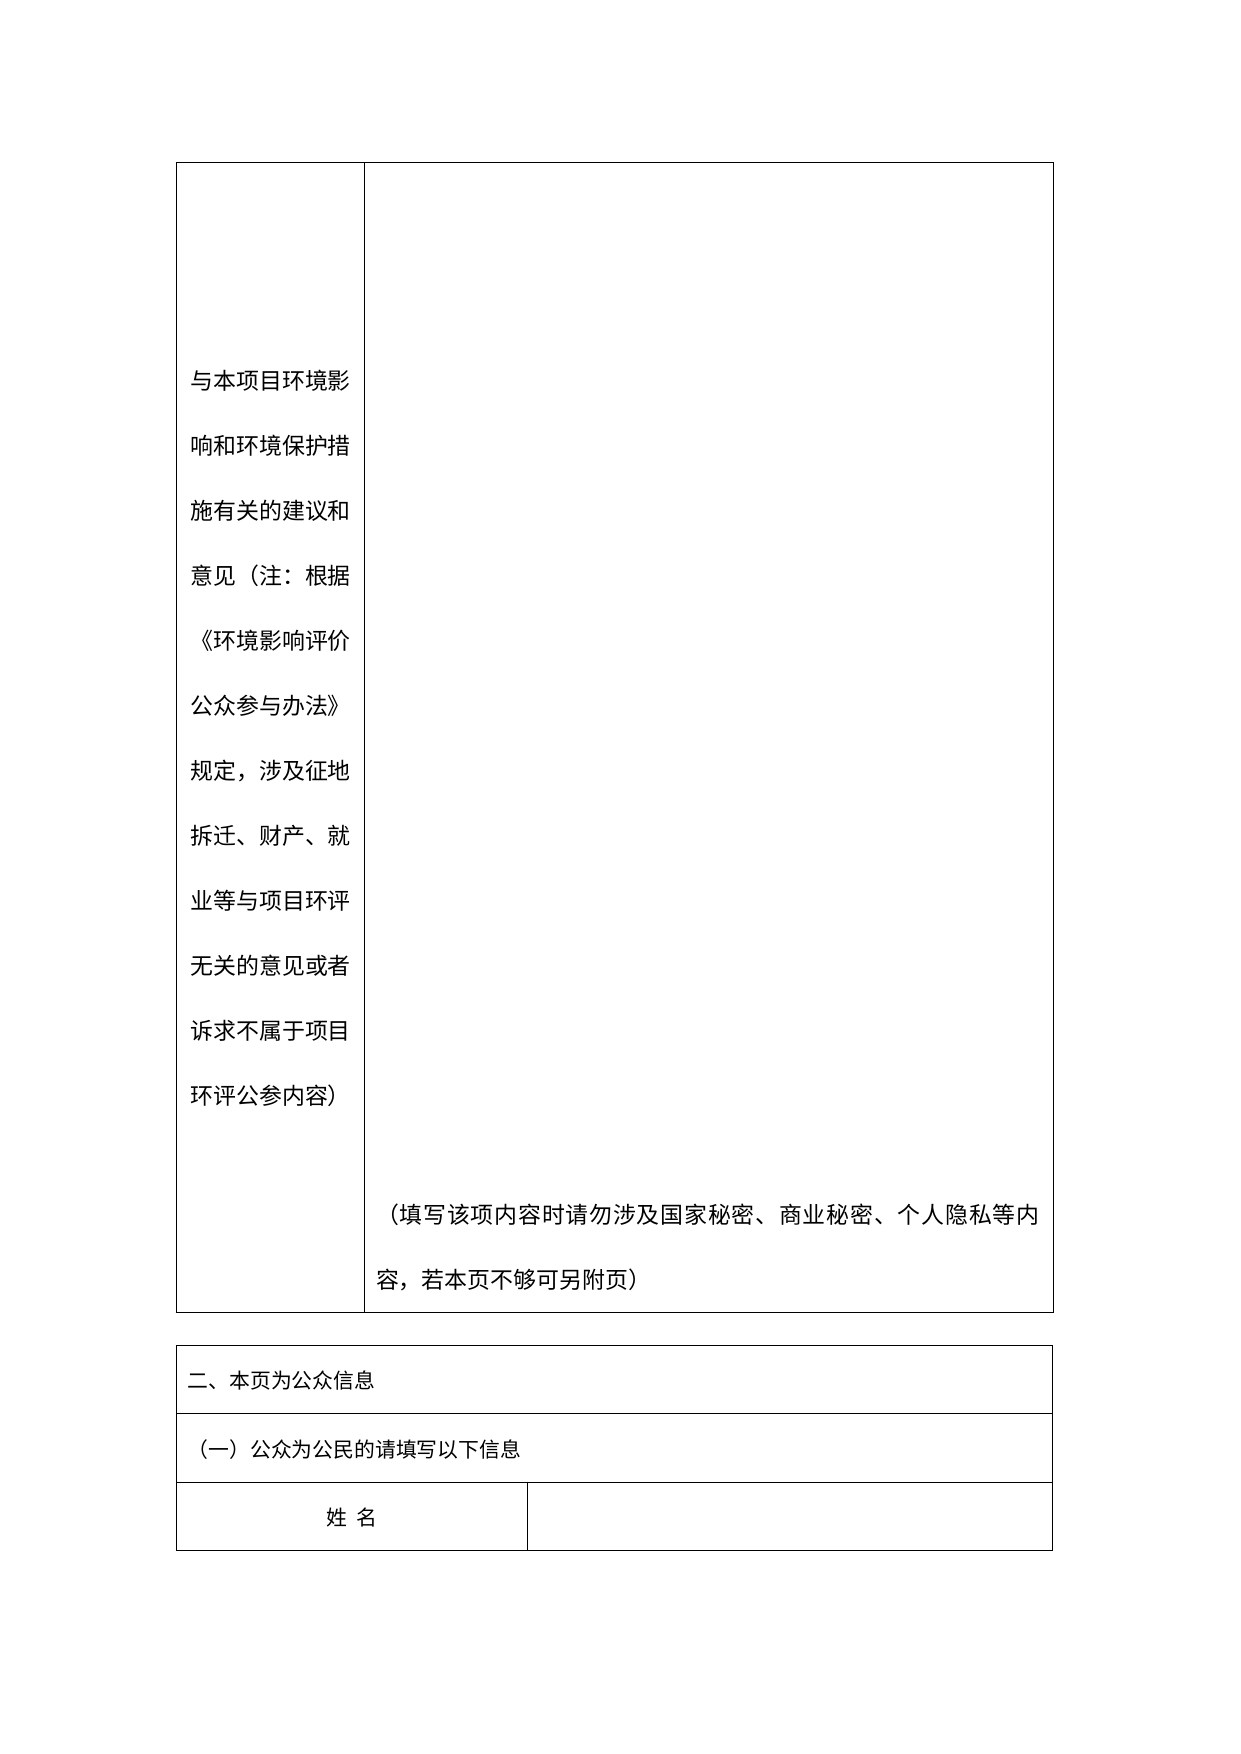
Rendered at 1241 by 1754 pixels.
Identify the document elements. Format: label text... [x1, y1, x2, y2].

table_cell 姓 名 [177, 1483, 527, 1550]
table_cell 与本项目环境影响和环境保护措施有关的建议和意见（注：根据《环境影响评价公众参与办法》规定，涉及征地拆迁、财产、就业等与项目环评无关的意见或者诉求不属于项目环评公参内容） [177, 163, 364, 1312]
table_cell [528, 1483, 1052, 1550]
table_cell （一）公众为公民的请填写以下信息 [177, 1414, 1052, 1482]
table_cell （填写该项内容时请勿涉及国家秘密、商业秘密、个人隐私等内容，若本页不够可另附页） [365, 163, 1053, 1312]
table_header 二、本页为公众信息 [177, 1346, 1052, 1413]
